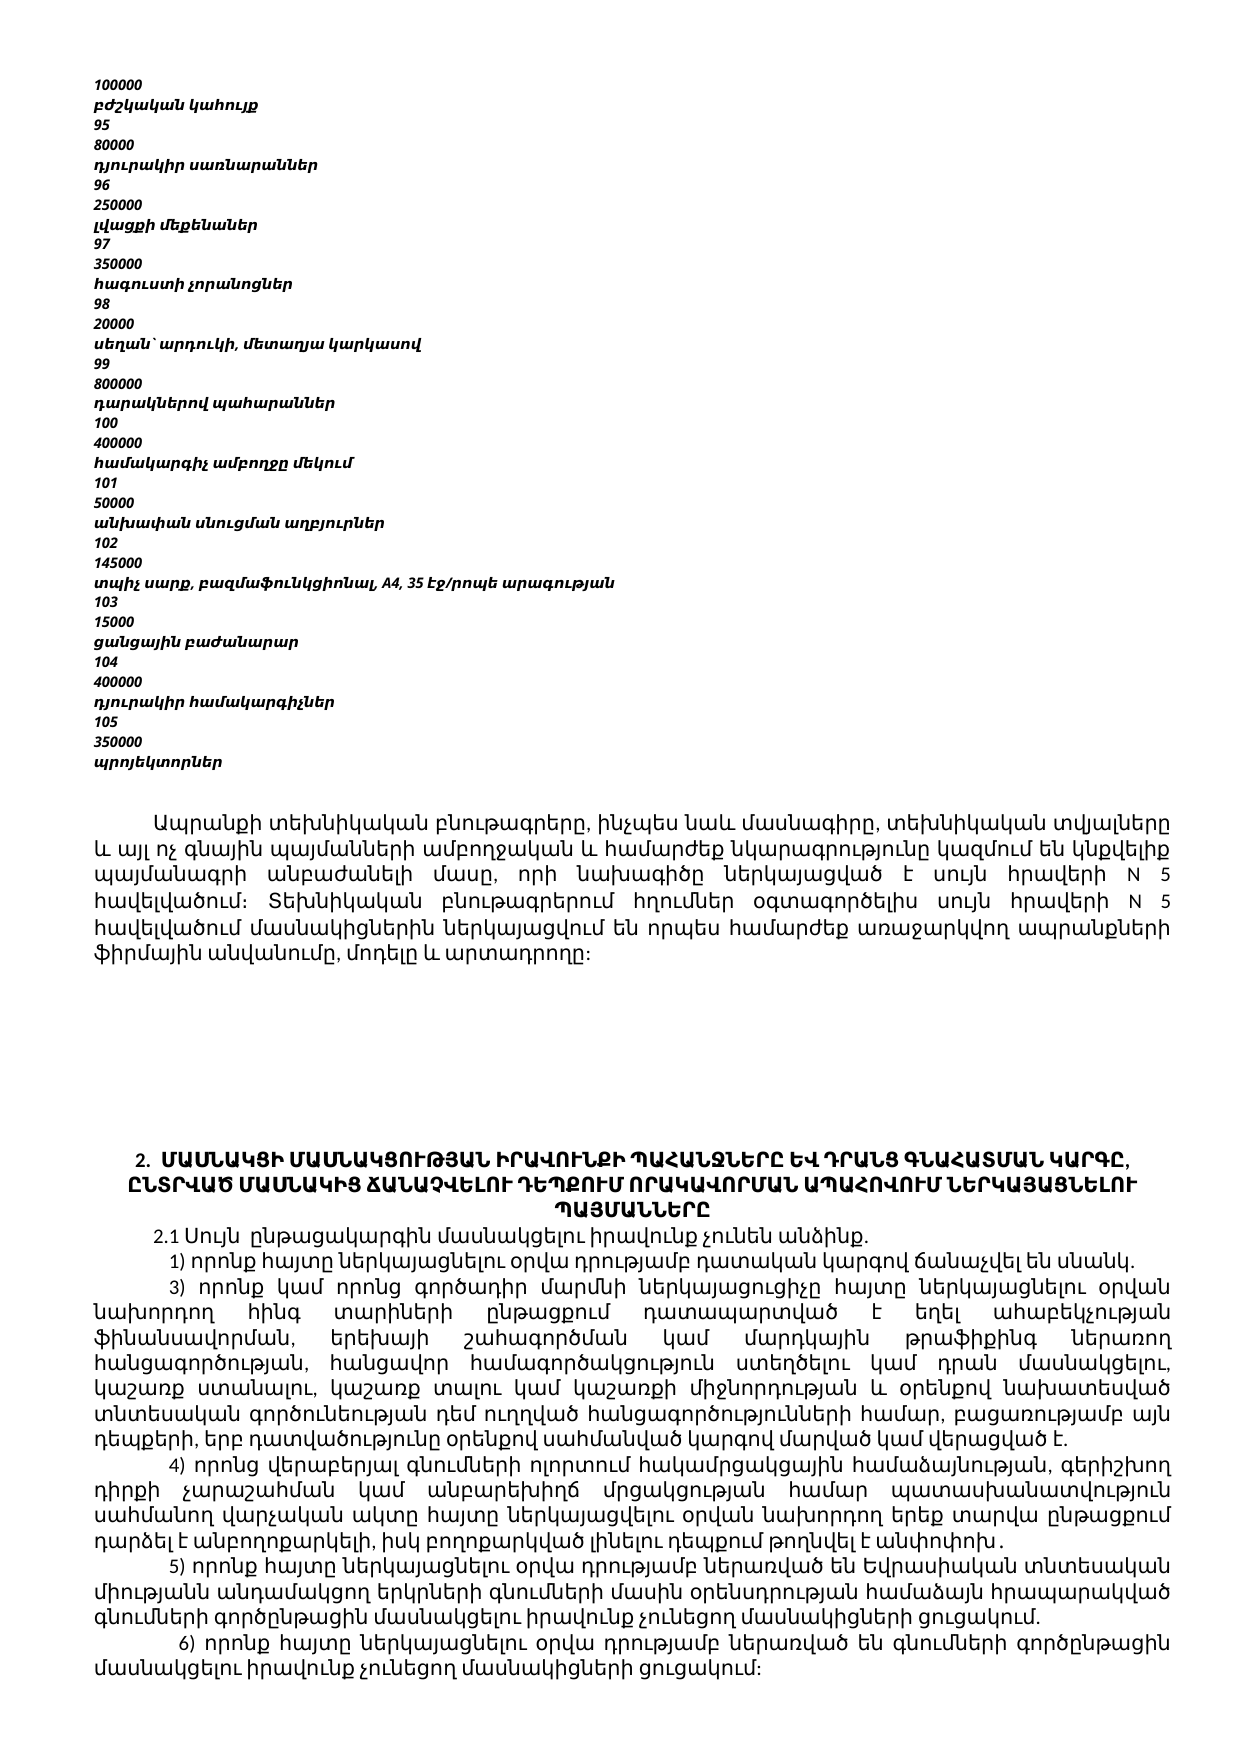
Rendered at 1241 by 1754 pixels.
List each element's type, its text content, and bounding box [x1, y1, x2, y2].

text 2. ՄԱՍՆԱԿՑԻ ՄԱՍՆԱԿՑՈՒԹՅԱՆ ԻՐԱՎՈՒՆՔԻ ՊԱՀԱՆՋՆԵՐԸ ԵՎ ԴՐԱՆՑ ԳՆԱՀԱՏՄԱՆ ԿԱՐԳԸ, ԸՆՏՐՎԱԾ ՄԱՍՆԱԿԻՑ ՃԱՆԱՉՎԵԼՈՒ ԴԵՊՔՈՒՄ ՈՐԱԿԱՎՈՐՄԱՆ ԱՊԱՀՈՎՈՒՄ ՆԵՐԿԱՅԱՑՆԵԼՈՒ ՊԱՅՄԱՆՆԵՐԸ [94, 1147, 1171, 1223]
text Ապրանքի տեխնիկական բնութագրերը, ինչպես նաև մասնագիրը, տեխնիկական տվյալները և այլ ոչ գնային պայմանների ամբողջական և համարժեք նկարագրությունը կազմում են կնքվելիք պայմանագրի անբաժանելի մասը, որի նախագիծը ներկայացված է սույն հրավերի N 5 հավելվածում։ Տեխնիկական բնութագրերում հղումներ օգտագործելիս սույն հրավերի N 5 հավելվածում մասնակիցներին ներկայացվում են որպես համարժեք առաջարկվող ապրանքների ֆիրմային անվանումը, մոդելը և արտադրողը: [94, 810, 1171, 966]
text 5) որոնք հայտը ներկայացնելու օրվա դրությամբ ներառված են Եվրասիական տնտեսական միությանն անդամակցող երկրների գնումների մասին օրենսդրության համաձայն հրապարակված գնումների գործընթացին մասնակցելու իրավունք չունեցող մասնակիցների ցուցակում. [94, 1553, 1171, 1630]
text 3) որոնք կամ որոնց գործադիր մարմնի ներկայացուցիչը հայտը ներկայացնելու օրվան նախորդող հինգ տարիների ընթացքում դատապարտված է եղել ահաբեկչության ֆինանսավորման, երեխայի շահագործման կամ մարդկային թրաֆիքինգ ներառող հանցագործության, հանցավոր համագործակցություն ստեղծելու կամ դրան մասնակցելու, կաշառք ստանալու, կաշառք տալու կամ կաշառքի միջնորդության և օրենքով նախատեսված տնտեսական գործունեության դեմ ուղղված հանցագործությունների համար, բացառությամբ այն դեպքերի, երբ դատվածությունը օրենքով սահմանված կարգով մարված կամ վերացված է. [94, 1274, 1171, 1452]
text 4) որոնց վերաբերյալ գնումների ոլորտում հակամրցակցային համաձայնության, գերիշխող դիրքի չարաշահման կամ անբարեխիղճ մրցակցության համար պատասխանատվություն սահմանող վարչական ակտը հայտը ներկայացվելու օրվան նախորդող երեք տարվա ընթացքում դարձել է անբողոքարկելի, իսկ բողոքարկված լինելու դեպքում թողնվել է անփոփոխ․ [94, 1452, 1171, 1553]
text 1) որոնք հայտը ներկայացնելու օրվա դրությամբ դատական կարգով ճանաչվել են սնանկ. [94, 1248, 1171, 1274]
text 2.1 Սույն ընթացակարգին մասնակցելու իրավունք չունեն անձինք. [94, 1223, 1171, 1248]
text 6) որոնք հայտը ներկայացնելու օրվա դրությամբ ներառված են գնումների գործընթացին մասնակցելու իրավունք չունեցող մասնակիցների ցուցակում: [94, 1630, 1171, 1681]
